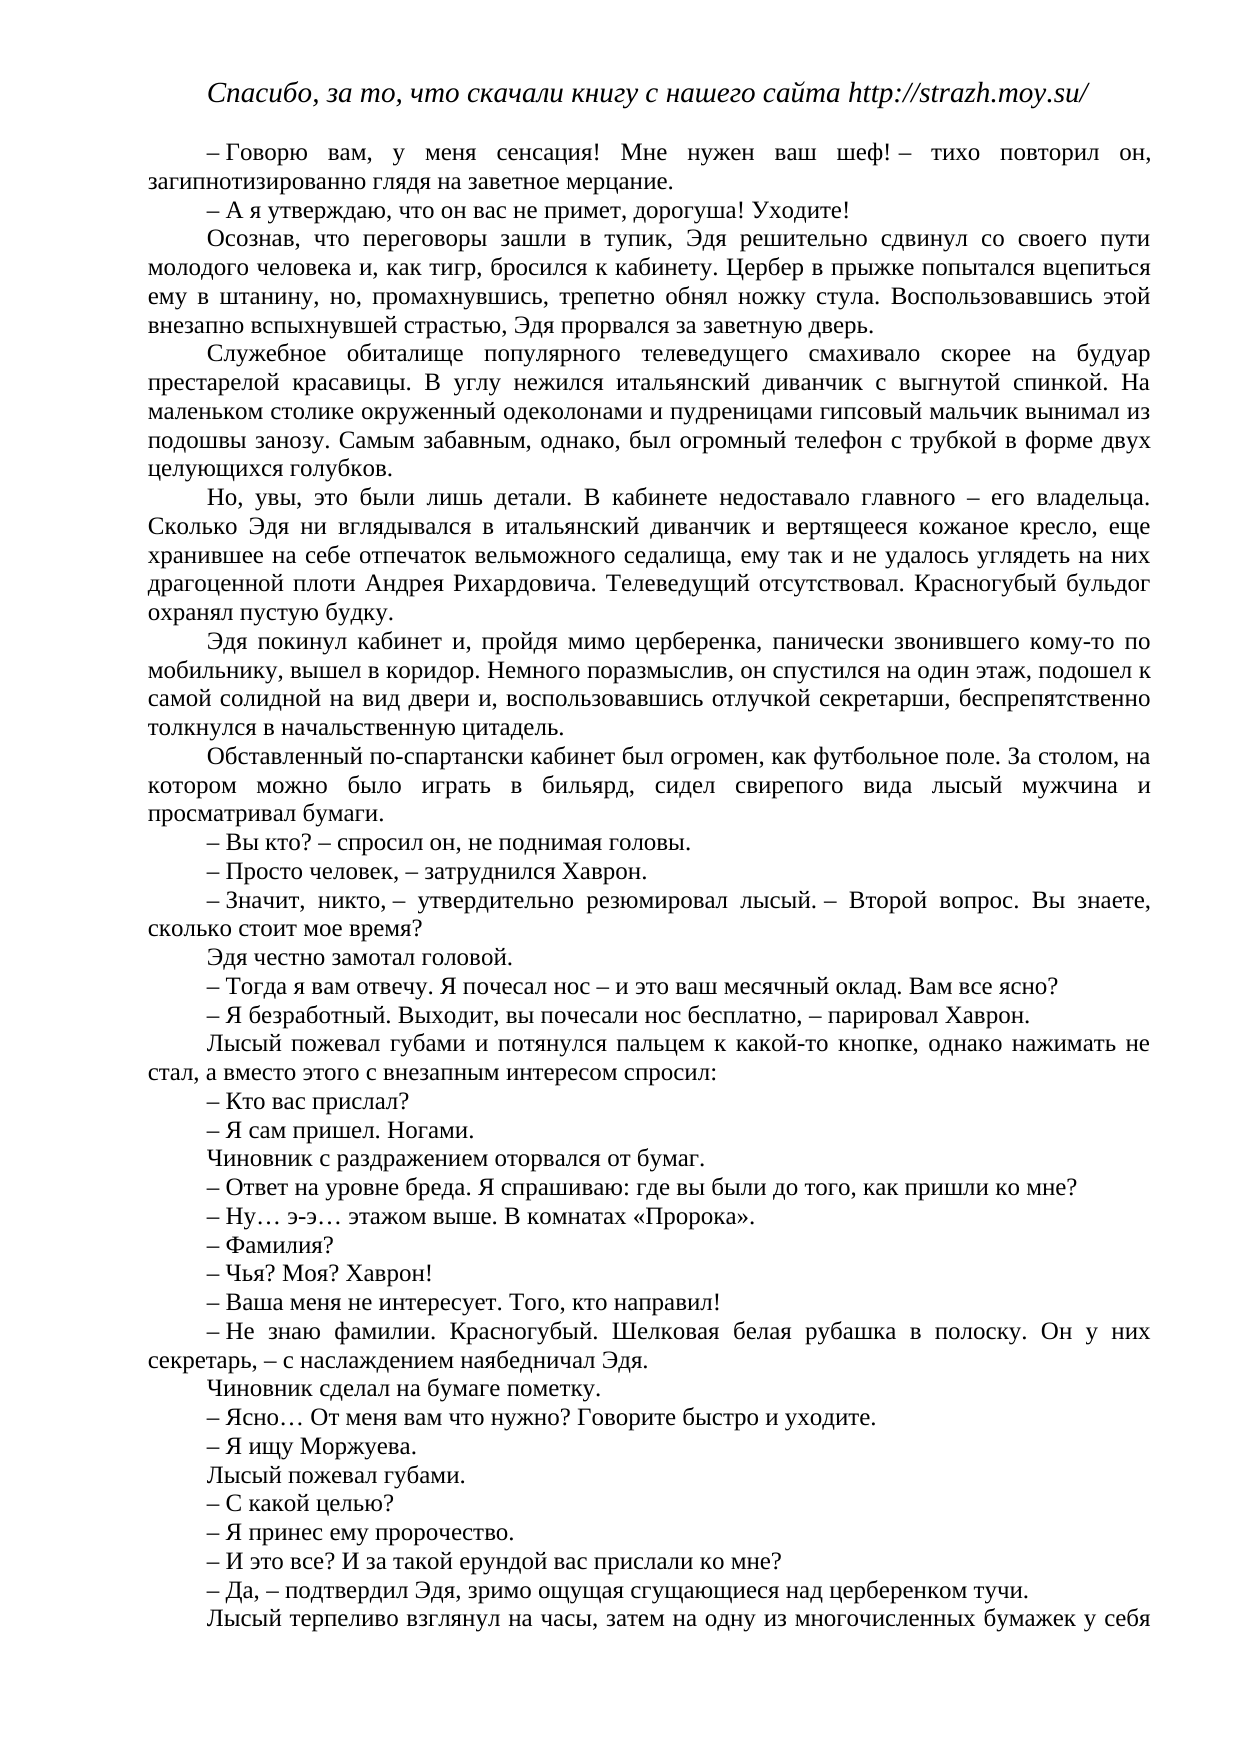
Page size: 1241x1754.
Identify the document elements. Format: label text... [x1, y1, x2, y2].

text – Я сам пришел. Ногами. [148, 1115, 1152, 1143]
text Чиновник с раздражением оторвался от бумаг. [148, 1143, 1152, 1172]
text – Фамилия? [148, 1230, 1152, 1258]
text Осознав, что переговоры зашли в тупик, Эдя решительно сдвинул со своего пути молодого человека и, как тигр, бросился к кабинету. Цербер в прыжке попытался вцепиться ему в штанину, но, промахнувшись, трепетно обнял ножку стула. Воспользовавшись этой внезапно вспыхнувшей страстью, Эдя прорвался за заветную дверь. [148, 223, 1152, 338]
text – Ответ на уровне бреда. Я спрашиваю: где вы были до того, как пришли ко мне? [148, 1172, 1152, 1201]
text – Тогда я вам отвечу. Я почесал нос – и это ваш месячный оклад. Вам все ясно? [148, 971, 1152, 1000]
text – С какой целью? [148, 1488, 1152, 1517]
text Служебное обиталище популярного телеведущего смахивало скорее на будуар престарелой красавицы. В углу нежился итальянский диванчик с выгнутой спинкой. На маленьком столике окруженный одеколонами и пудреницами гипсовый мальчик вынимал из подошвы занозу. Самым забавным, однако, был огромный телефон с трубкой в форме двух целующихся голубков. [148, 338, 1152, 482]
text – Вы кто? – спросил он, не поднимая головы. [148, 827, 1152, 856]
text Чиновник сделал на бумаге пометку. [148, 1373, 1152, 1402]
text Эдя честно замотал головой. [148, 942, 1152, 971]
text Эдя покинул кабинет и, пройдя мимо церберенка, панически звонившего кому-то по мобильнику, вышел в коридор. Немного поразмыслив, он спустился на один этаж, подошел к самой солидной на вид двери и, воспользовавшись отлучкой секретарши, беспрепятственно толкнулся в начальственную цитадель. [148, 626, 1152, 741]
text – Значит, никто, – утвердительно резюмировал лысый. – Второй вопрос. Вы знаете, сколько стоит мое время? [148, 885, 1152, 942]
text – Ясно… От меня вам что нужно? Говорите быстро и уходите. [148, 1402, 1152, 1431]
text – Я безработный. Выходит, вы почесали нос бесплатно, – парировал Хаврон. [148, 1000, 1152, 1028]
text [148, 1603, 1152, 1632]
text – Ваша меня не интересует. Того, кто направил! [148, 1287, 1152, 1316]
text Лысый пожевал губами и потянулся пальцем к какой-то кнопке, однако нажимать не стал, а вместо этого с внезапным интересом спросил: [148, 1028, 1152, 1086]
text – А я утверждаю, что он вас не примет, дорогуша! Уходите! [148, 195, 1152, 223]
text Лысый пожевал губами. [148, 1460, 1152, 1488]
text Обставленный по-спартански кабинет был огромен, как футбольное поле. За столом, на котором можно было играть в бильярд, сидел свирепого вида лысый мужчина и просматривал бумаги. [148, 741, 1152, 827]
text – Да, – подтвердил Эдя, зримо ощущая сгущающиеся над церберенком тучи. [148, 1575, 1152, 1603]
text Но, увы, это были лишь детали. В кабинете недоставало главного – его владельца. Сколько Эдя ни вглядывался в итальянский диванчик и вертящееся кожаное кресло, еще хранившее на себе отпечаток вельможного седалища, ему так и не удалось углядеть на них драгоценной плоти Андрея Рихардовича. Телеведущий отсутствовал. Красногубый бульдог охранял пустую будку. [148, 482, 1152, 626]
text – Чья? Моя? Хаврон! [148, 1258, 1152, 1287]
text – Не знаю фамилии. Красногубый. Шелковая белая рубашка в полоску. Он у них секретарь, – с наслаждением наябедничал Эдя. [148, 1316, 1152, 1373]
text – Ну… э-э… этажом выше. В комнатах «Пророка». [148, 1201, 1152, 1230]
text – Я принес ему пророчество. [148, 1517, 1152, 1546]
text – Говорю вам, у меня сенсация! Мне нужен ваш шеф! – тихо повторил он, загипнотизированно глядя на заветное мерцание. [148, 137, 1152, 195]
text – И это все? И за такой ерундой вас прислали ко мне? [148, 1546, 1152, 1575]
text – Я ищу Моржуева. [148, 1431, 1152, 1460]
text – Просто человек, – затруднился Хаврон. [148, 856, 1152, 885]
text – Кто вас прислал? [148, 1086, 1152, 1115]
